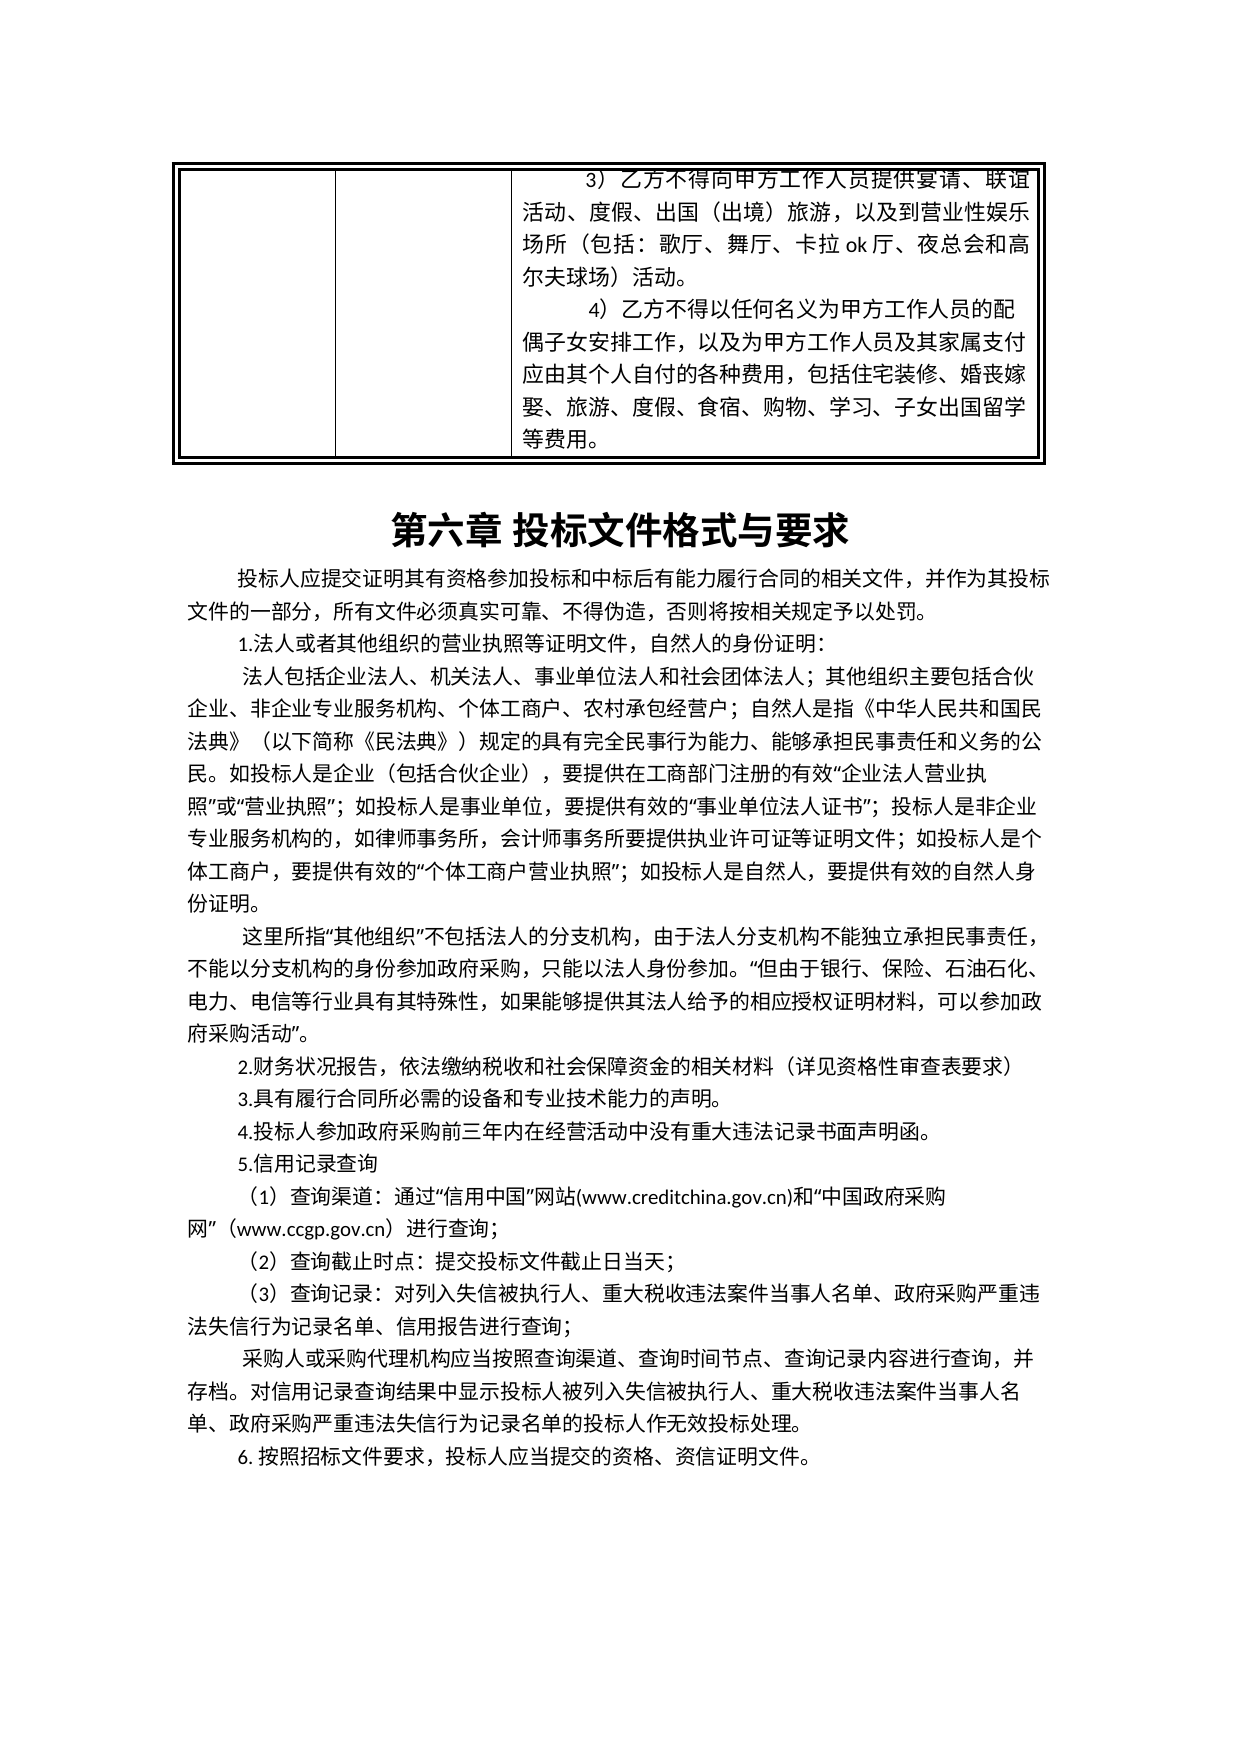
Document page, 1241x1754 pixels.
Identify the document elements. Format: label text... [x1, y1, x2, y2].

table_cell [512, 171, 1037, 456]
text 6. 按照招标文件要求，投标人应当提交的资格、资信证明文件。 [187, 1440, 1053, 1472]
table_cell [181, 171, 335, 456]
text 2.财务状况报告，依法缴纳税收和社会保障资金的相关材料（详见资格性审查表要求） [187, 1050, 1053, 1082]
text 这里所指“其他组织”不包括法人的分支机构，由于法人分支机构不能独立承担民事责任，不能以分支机构的身份参加政府采购，只能以法人身份参加。“但由于银行、保险、石油石化、电力、电信等行业具有其特殊性，如果能够提供其法人给予的相应授权证明材料，可以参加政府采购活动”。 [187, 920, 1053, 1050]
text 3.具有履行合同所必需的设备和专业技术能力的声明。 [187, 1082, 1053, 1115]
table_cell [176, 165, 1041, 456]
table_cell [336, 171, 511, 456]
text （1）查询渠道：通过“信用中国”网站(www.creditchina.gov.cn)和“中国政府采购网”（www.ccgp.gov.cn）进行查询； [187, 1180, 1053, 1245]
text 采购人或采购代理机构应当按照查询渠道、查询时间节点、查询记录内容进行查询，并存档。对信用记录查询结果中显示投标人被列入失信被执行人、重大税收违法案件当事人名单、政府采购严重违法失信行为记录名单的投标人作无效投标处理。 [187, 1342, 1053, 1440]
text 5.信用记录查询 [187, 1147, 1053, 1180]
text 4.投标人参加政府采购前三年内在经营活动中没有重大违法记录书面声明函。 [187, 1115, 1053, 1147]
text （3）查询记录：对列入失信被执行人、重大税收违法案件当事人名单、政府采购严重违法失信行为记录名单、信用报告进行查询； [187, 1277, 1053, 1342]
text 法人包括企业法人、机关法人、事业单位法人和社会团体法人；其他组织主要包括合伙企业、非企业专业服务机构、个体工商户、农村承包经营户；自然人是指《中华人民共和国民法典》（以下简称《民法典》）规定的具有完全民事行为能力、能够承担民事责任和义务的公民。如投标人是企业（包括合伙企业），要提供在工商部门注册的有效“企业法人营业执照”或“营业执照”；如投标人是事业单位，要提供有效的“事业单位法人证书”；投标人是非企业专业服务机构的，如律师事务所，会计师事务所要提供执业许可证等证明文件；如投标人是个体工商户，要提供有效的“个体工商户营业执照”；如投标人是自然人，要提供有效的自然人身份证明。 [187, 660, 1053, 920]
text 1.法人或者其他组织的营业执照等证明文件，自然人的身份证明： [187, 627, 1053, 660]
text 投标人应提交证明其有资格参加投标和中标后有能力履行合同的相关文件，并作为其投标文件的一部分，所有文件必须真实可靠、不得伪造，否则将按相关规定予以处罚。 [187, 562, 1053, 627]
text 第六章 投标文件格式与要求 [187, 497, 1053, 562]
text （2）查询截止时点：提交投标文件截止日当天； [187, 1245, 1053, 1277]
